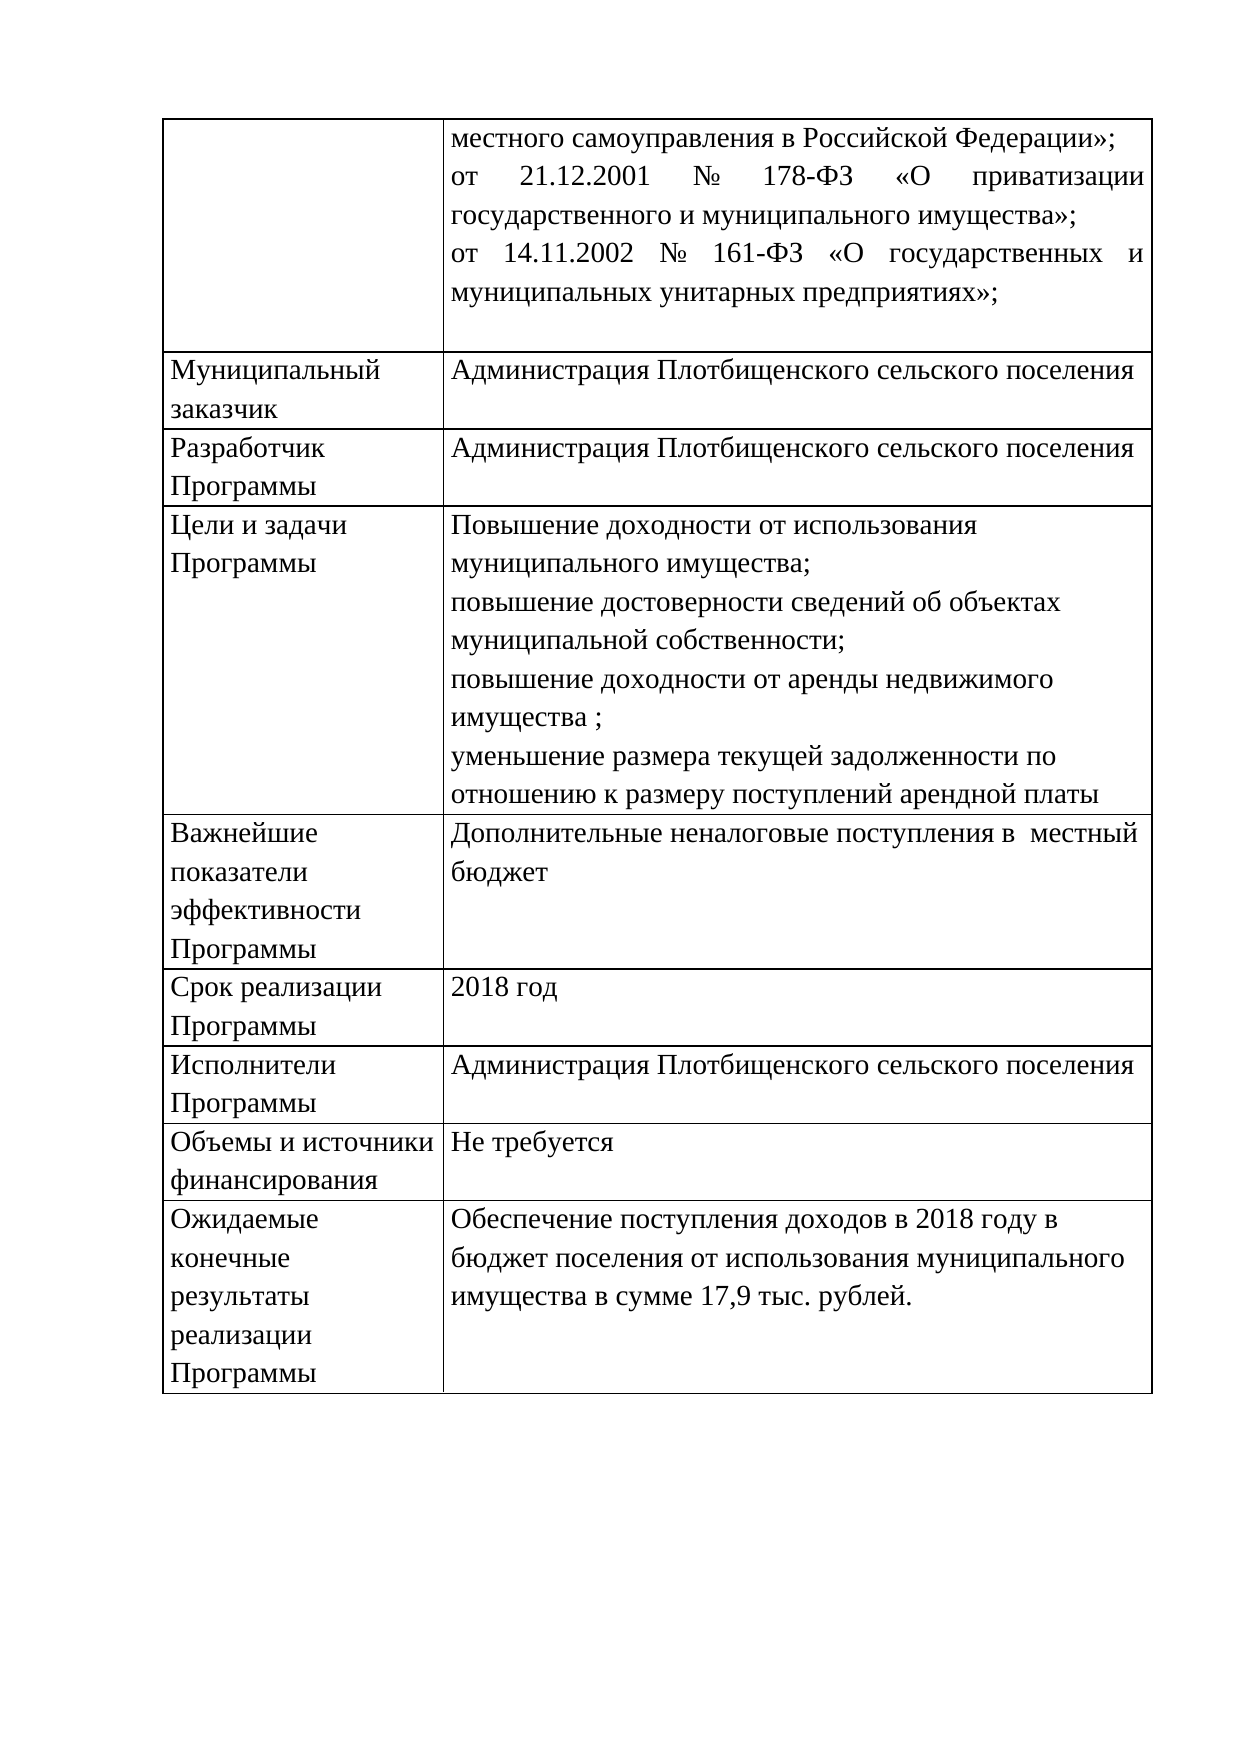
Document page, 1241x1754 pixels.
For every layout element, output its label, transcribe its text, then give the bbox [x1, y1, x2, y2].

table_cell Объемы и источники финансирования [164, 1124, 443, 1199]
table_cell Важнейшие показатели эффективности Программы [164, 815, 443, 968]
table_cell Обеспечение поступления доходов в 2018 году в бюджет поселения от использования муниципального имущества в сумме 17,9 тыс. рублей. [444, 1201, 1151, 1392]
table_cell Срок реализации Программы [164, 970, 443, 1045]
table_cell Ожидаемые конечные результаты реализации Программы [164, 1201, 443, 1392]
table_cell Разработчик Программы [164, 430, 443, 505]
table_cell Цели и задачи Программы [164, 507, 443, 814]
table_cell Администрация Плотбищенского сельского поселения [444, 353, 1151, 428]
table_cell Муниципальный заказчик [164, 353, 443, 428]
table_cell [444, 120, 1151, 351]
table_cell Администрация Плотбищенского сельского поселения [444, 1047, 1151, 1122]
table_cell Дополнительные неналоговые поступления в местный бюджет [444, 815, 1151, 968]
table_cell Администрация Плотбищенского сельского поселения [444, 430, 1151, 505]
table_cell Не требуется [444, 1124, 1151, 1199]
table_cell Исполнители Программы [164, 1047, 443, 1122]
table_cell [164, 120, 443, 351]
table_cell 2018 год [444, 970, 1151, 1045]
table_cell Повышение доходности от использования муниципального имущества; повышение достоверности сведений об объектах муниципальной собственности; повышение доходности от аренды недвижимого имущества ; уменьшение размера текущей задолженности по отношению к размеру поступлений арендной платы [444, 507, 1151, 814]
